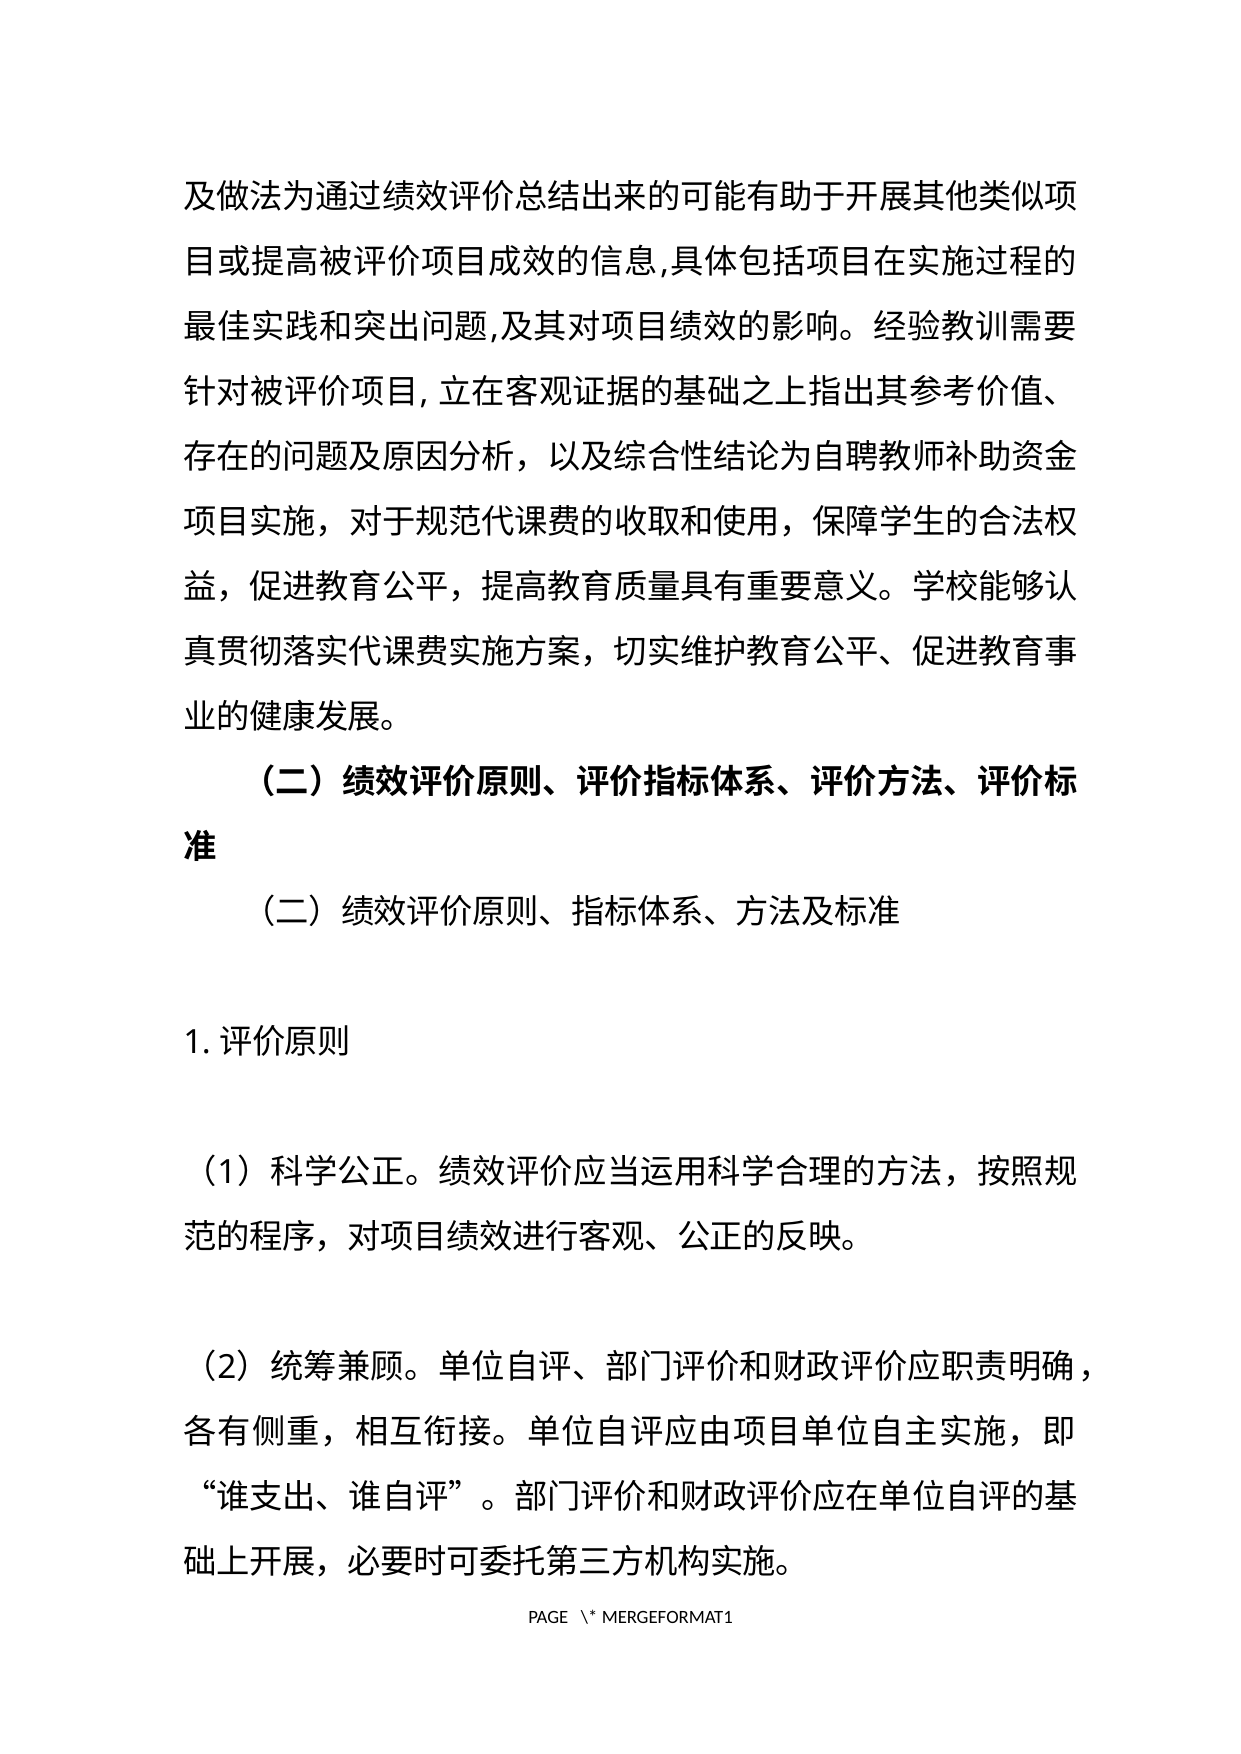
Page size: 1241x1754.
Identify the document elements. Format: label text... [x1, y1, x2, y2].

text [183, 877, 1078, 1592]
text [183, 162, 1078, 747]
text （二）绩效评价原则、评价指标体系、评价方法、评价标准 [183, 747, 1078, 877]
